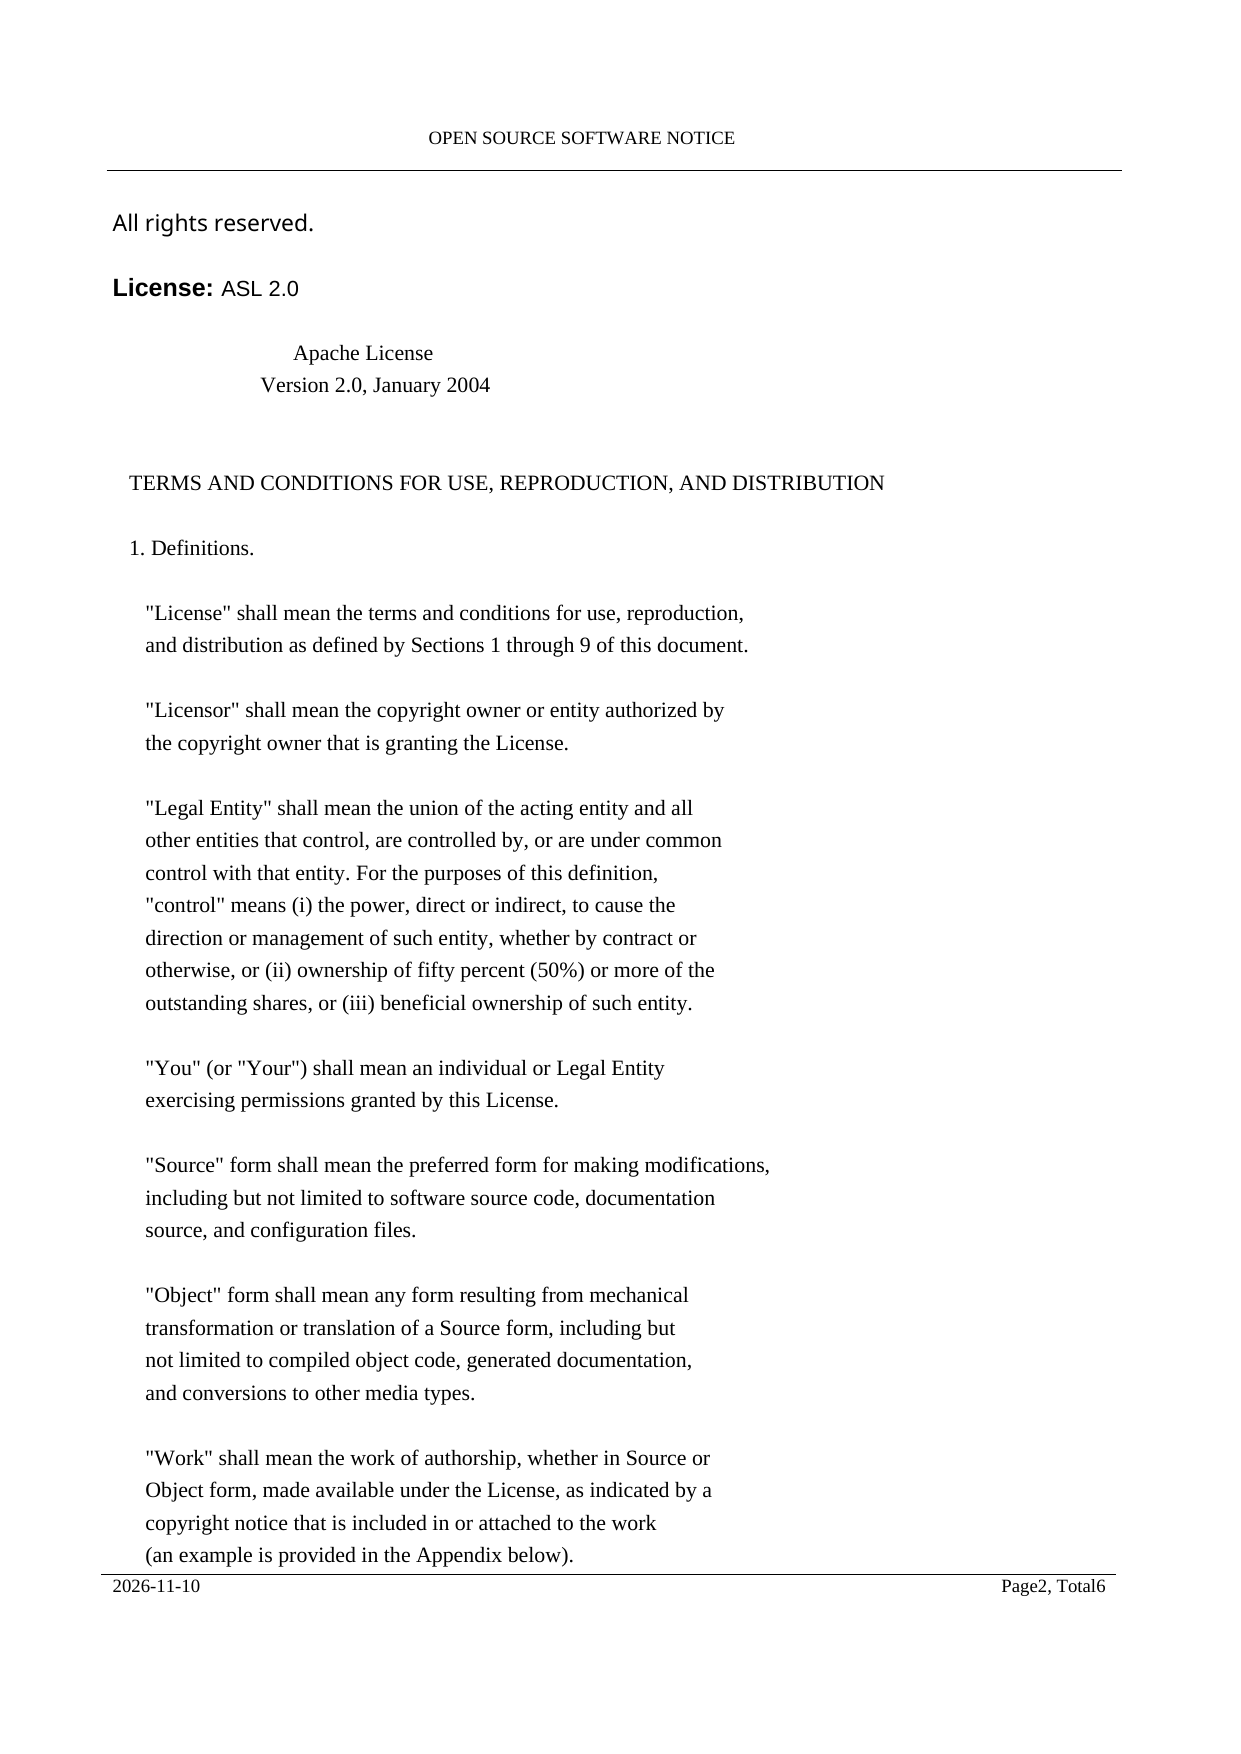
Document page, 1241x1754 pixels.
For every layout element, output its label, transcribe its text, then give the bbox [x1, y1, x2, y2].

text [112, 206, 1128, 271]
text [112, 304, 1128, 1571]
text License: ASL 2.0 [112, 271, 1128, 304]
